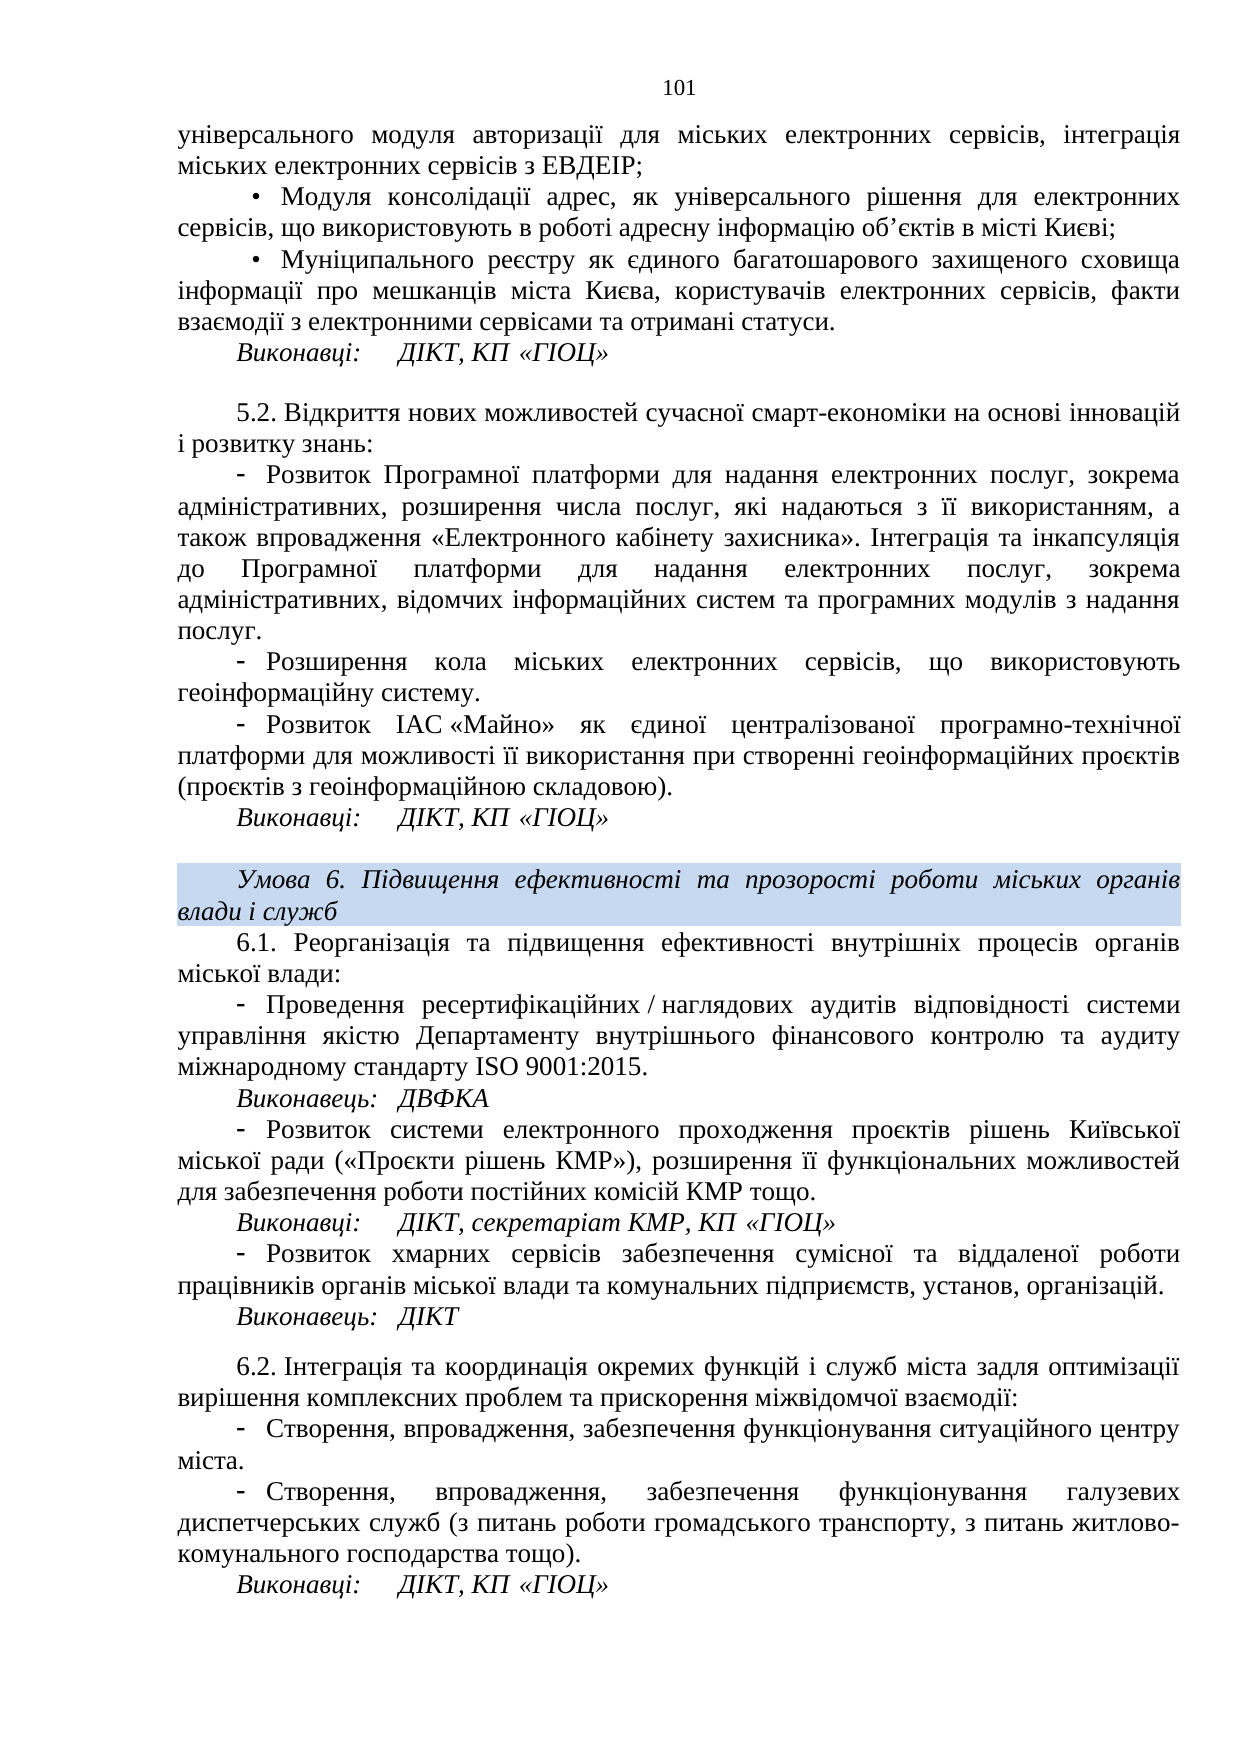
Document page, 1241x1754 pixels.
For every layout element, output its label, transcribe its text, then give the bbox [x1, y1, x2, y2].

text 6.1. Реорганізація та підвищення ефективності внутрішніх процесів органів міської влади: [177, 926, 1181, 988]
list Модуля консолідації адрес, як універсального рішення для електронних сервісів, що використовують в роботі адресну інформацію об’єктів в місті Києві; [177, 180, 1181, 243]
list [177, 118, 1181, 180]
list Розвиток системи електронного проходження проєктів рішень Київської міської ради («Проєкти рішень КМР»), розширення її функціональних можливостей для забезпечення роботи постійних комісій КМР тощо. [177, 1113, 1181, 1206]
list Створення, впровадження, забезпечення функціонування галузевих диспетчерських служб (з питань роботи громадського транспорту, з питань житлово-комунального господарства тощо). [177, 1475, 1181, 1568]
list Проведення ресертифікаційних / наглядових аудитів відповідності системи управління якістю Департаменту внутрішнього фінансового контролю та аудиту міжнародному стандарту ISO 9001:2015. [177, 988, 1181, 1082]
list Муніципального реєстру як єдиного багатошарового захищеного сховища інформації про мешканців міста Києва, користувачів електронних сервісів, факти взаємодії з електронними сервісами та отримані статуси. [177, 243, 1181, 336]
text Умова 6. Підвищення ефективності та прозорості роботи міських органів влади і служб [177, 863, 1181, 926]
text Виконавці: ДІКТ, КП «ГІОЦ» [177, 801, 1181, 832]
text Виконавець: ДІКТ [177, 1300, 1181, 1331]
text 6.2. Інтеграція та координація окремих функцій і служб міста задля оптимізації вирішення комплексних проблем та прискорення міжвідомчої взаємодії: [177, 1350, 1181, 1412]
text Виконавці: ДІКТ, секретаріат КМР, КП «ГІОЦ» [177, 1206, 1181, 1237]
text Виконавці: ДІКТ, КП «ГІОЦ» [177, 1568, 1181, 1599]
text Виконавці: ДІКТ, КП «ГІОЦ» [177, 336, 1181, 367]
list Створення, впровадження, забезпечення функціонування ситуаційного центру міста. [177, 1412, 1181, 1475]
list Розвиток Програмної платформи для надання електронних послуг, зокрема адміністративних, розширення числа послуг, які надаються з її використанням, а також впровадження «Електронного кабінету захисника». Інтеграція та інкапсуляція до Програмної платформи для надання електронних послуг, зокрема адміністративних, відомчих інформаційних систем та програмних модулів з надання послуг. [177, 458, 1181, 645]
list Розвиток хмарних сервісів забезпечення сумісної та віддаленої роботи працівників органів міської влади та комунальних підприємств, установ, організацій. [177, 1237, 1181, 1300]
text Виконавець: ДВФКА [177, 1082, 1181, 1113]
text 5.2. Відкриття нових можливостей сучасної смарт-економіки на основі інновацій і розвитку знань: [177, 396, 1181, 458]
list Розвиток ІАС «Майно» як єдиної централізованої програмно-технічної платформи для можливості її використання при створенні геоінформаційних проєктів (проєктів з геоінформаційною складовою). [177, 708, 1181, 801]
list Розширення кола міських електронних сервісів, що використовують геоінформаційну систему. [177, 645, 1181, 708]
